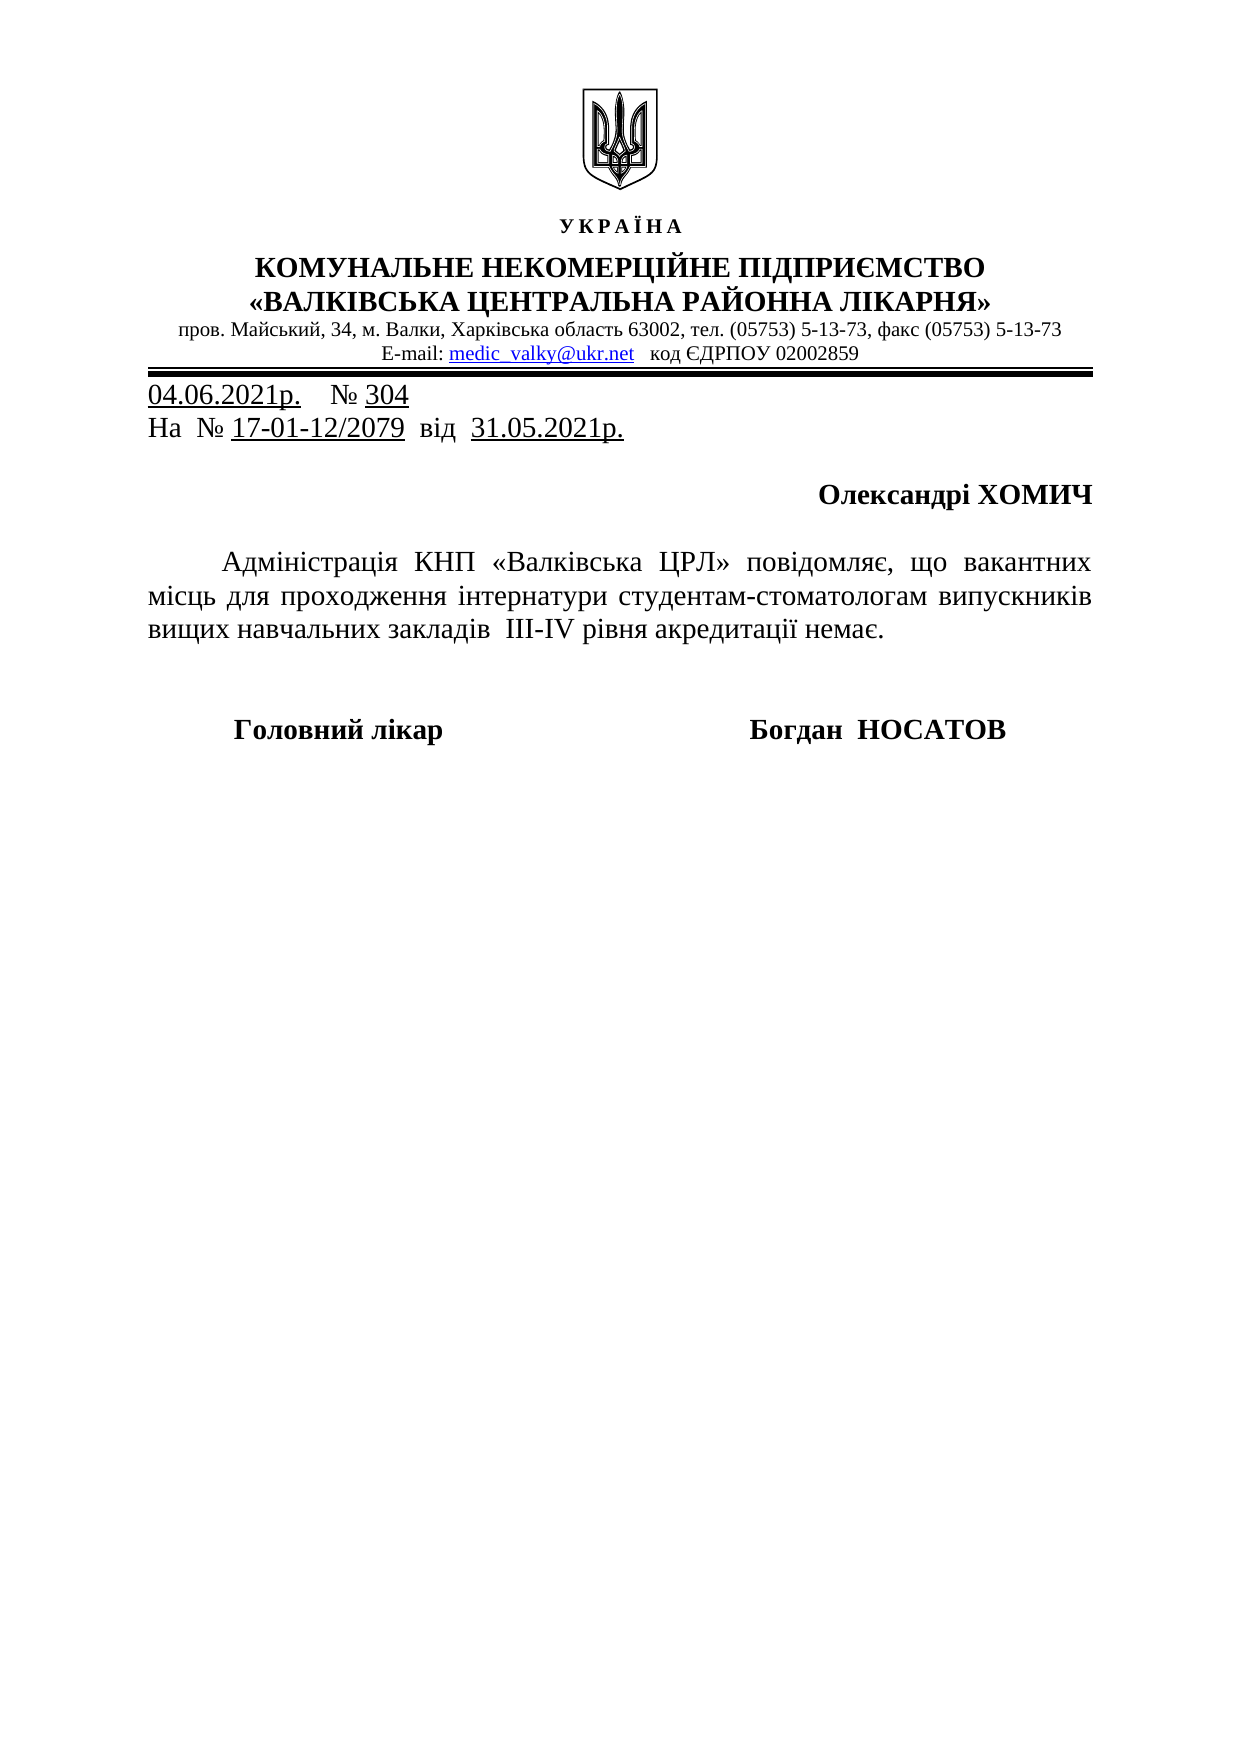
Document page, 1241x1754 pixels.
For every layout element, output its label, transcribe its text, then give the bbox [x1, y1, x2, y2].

text Адміністрація КНП «Валківська ЦРЛ» повідомляє, що вакантних місць для проходження інтернатури студентам-стоматологам випускників вищих навчальних закладів ІІІ-IV рівня акредитації немає. [148, 544, 1093, 645]
text 04.06.2021р. № 304 [148, 377, 1093, 410]
text На № 17-01-12/2079 від 31.05.2021р. [148, 410, 1093, 444]
text Головний лікар Богдан НОСАТОВ [148, 712, 1093, 746]
text E-mail: medic_valky@ukr.net код ЄДРПОУ 02002859 [148, 341, 1093, 367]
text УКРАЇНА [148, 214, 1093, 238]
text «ВАЛКІВСЬКА ЦЕНТРАЛЬНА РАЙОННА ЛІКАРНЯ» [148, 284, 1093, 317]
text Олександрі ХОМИЧ [148, 477, 1093, 511]
text КОМУНАЛЬНЕ НЕКОМЕРЦІЙНЕ ПІДПРИЄМСТВО [148, 250, 1093, 284]
text пров. Майський, . Валки, Харківська область 63002, тел. (05753) 5-13-73, факс (05753) 5-13-73 [148, 317, 1093, 341]
